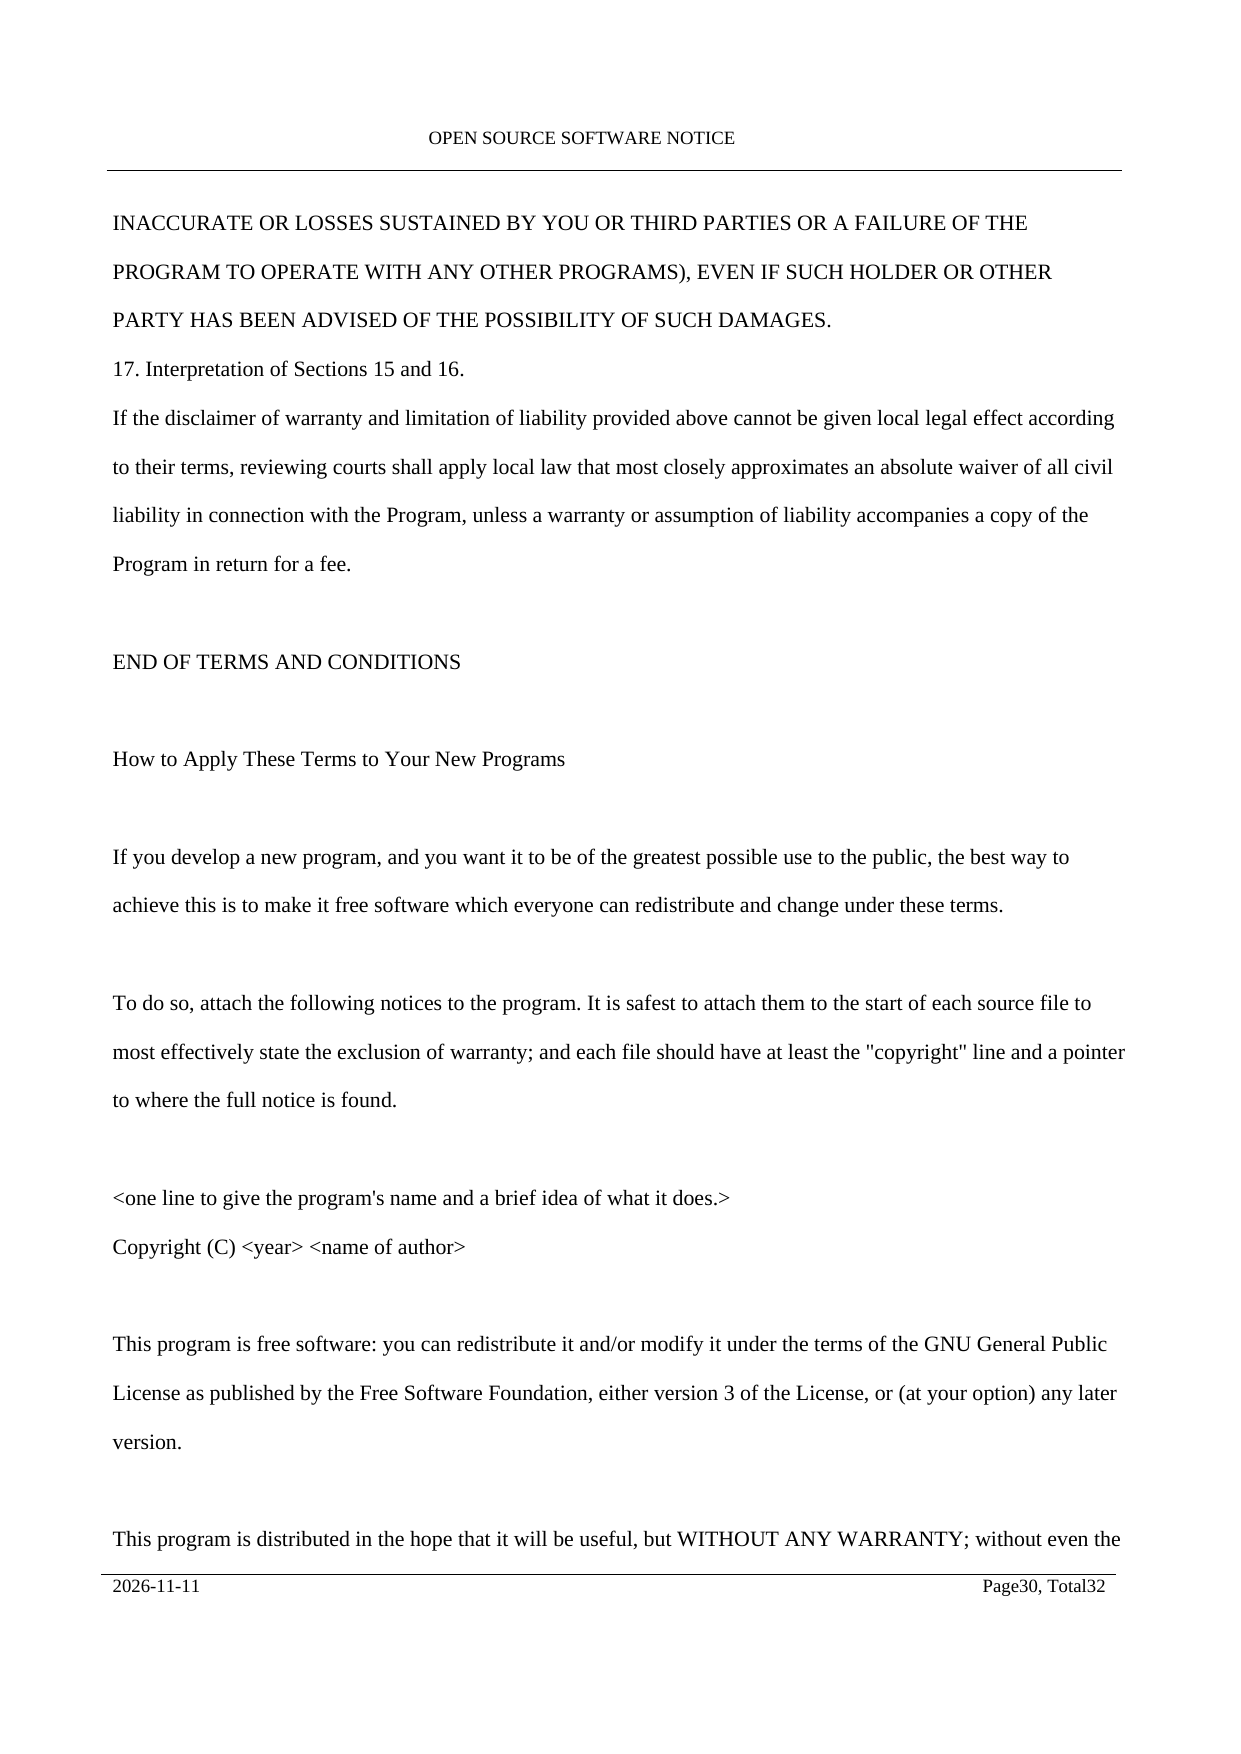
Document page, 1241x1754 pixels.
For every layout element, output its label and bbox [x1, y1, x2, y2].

text [112, 206, 1128, 1555]
